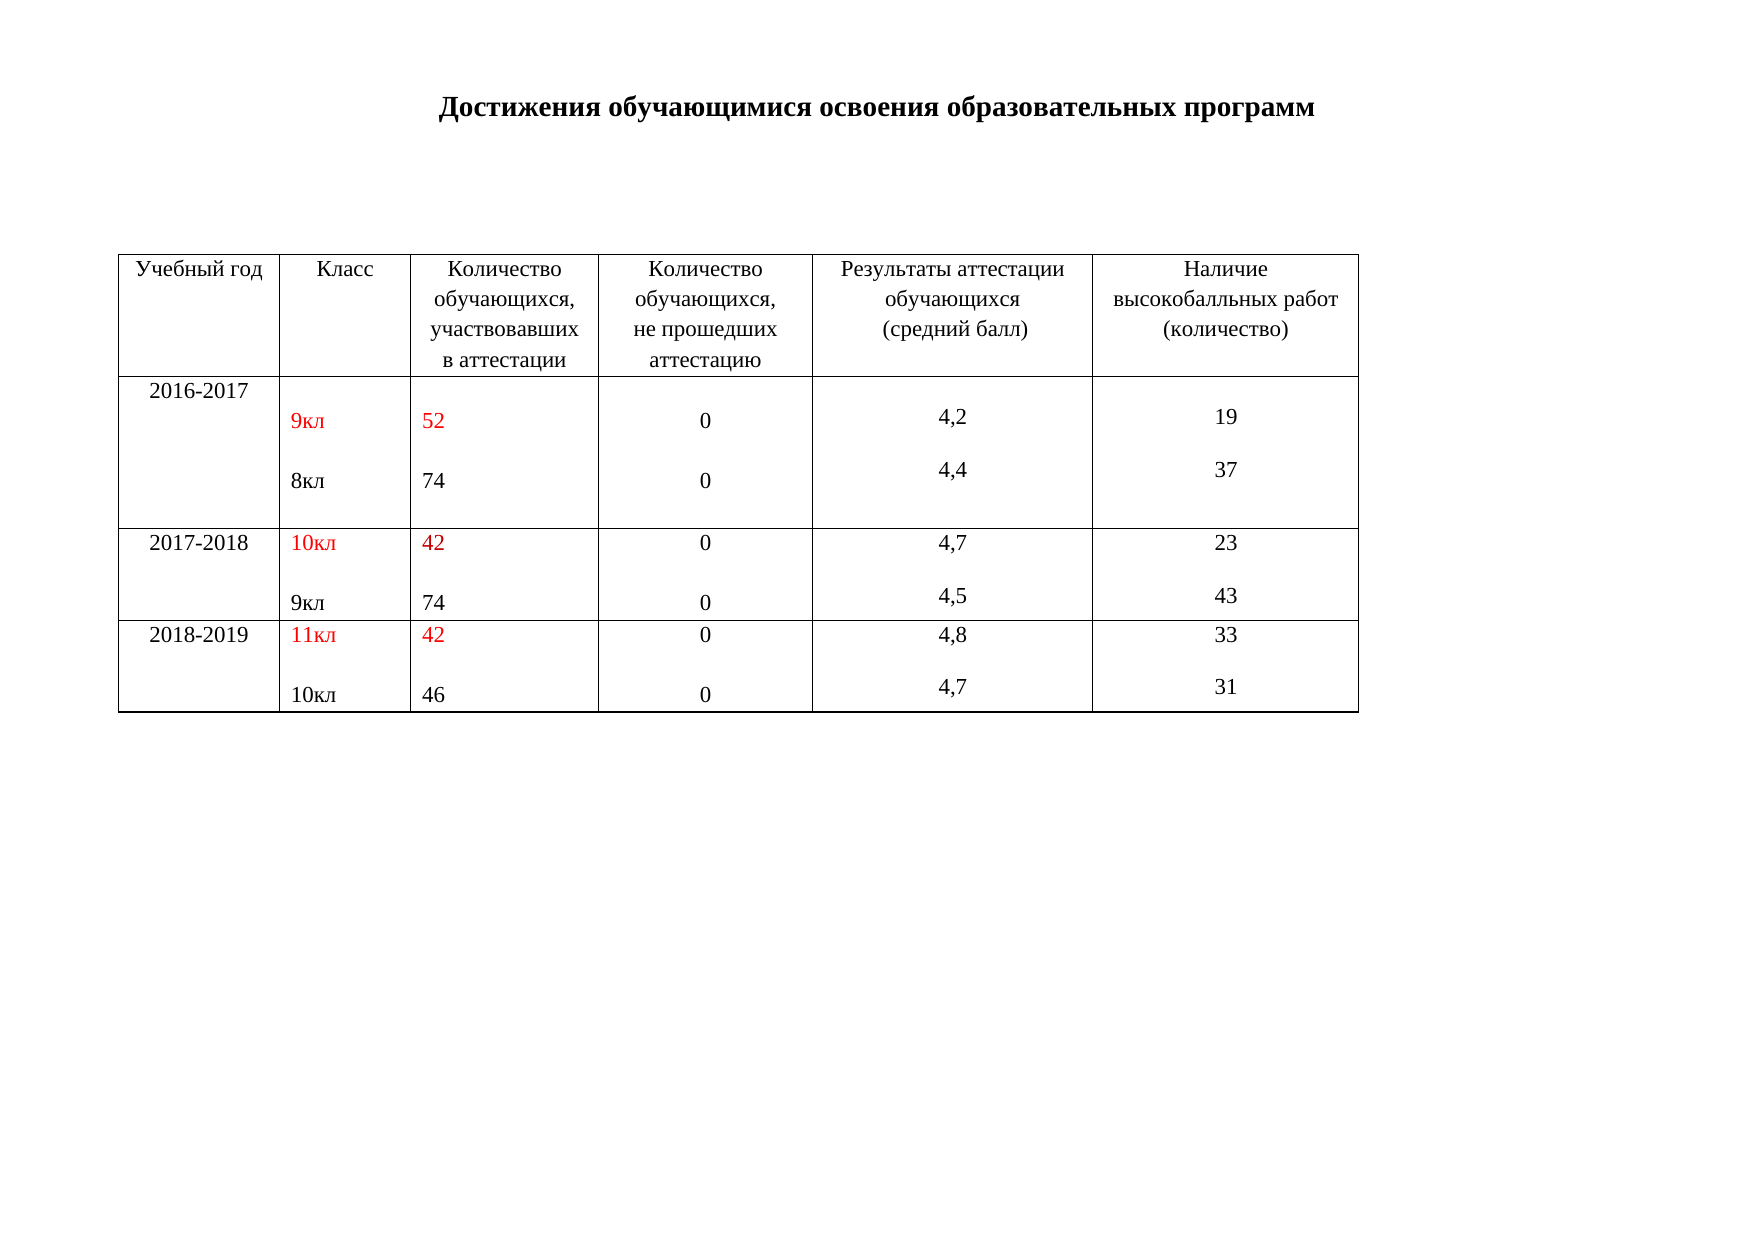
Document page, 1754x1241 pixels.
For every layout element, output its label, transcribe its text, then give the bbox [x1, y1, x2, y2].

table_cell 52 74 [411, 377, 598, 528]
table_cell 33 31 [1093, 621, 1358, 711]
table_cell 9кл 8кл [280, 377, 410, 528]
table_cell 19 37 [1093, 377, 1358, 528]
table_cell 42 74 [411, 529, 598, 620]
table_header Класс [280, 255, 410, 376]
table_cell 0 0 [599, 377, 812, 528]
table_cell 11кл 10кл [280, 621, 410, 711]
table_cell 42 46 [411, 621, 598, 711]
table_cell 0 0 [599, 621, 812, 711]
table_cell 4,8 4,7 [813, 621, 1092, 711]
table_header Учебный год [119, 255, 279, 376]
table_cell 4,2 4,4 [813, 377, 1092, 528]
table_header Наличие высокобалльных работ (количество) [1093, 255, 1358, 376]
table_cell 2016-2017 [119, 377, 279, 528]
table_header Количество обучающихся, не прошедших аттестацию [599, 255, 812, 376]
table_cell 2017-2018 [119, 529, 279, 620]
table_cell 4,7 4,5 [813, 529, 1092, 620]
text Достижения обучающимися освоения образовательных программ [118, 89, 1636, 122]
table_header Количество обучающихся, участвовавших в аттестации [411, 255, 598, 376]
table_cell 2018-2019 [119, 621, 279, 711]
table_header Результаты аттестации обучающихся (средний балл) [813, 255, 1092, 376]
table_cell 0 0 [599, 529, 812, 620]
table_cell 10кл 9кл [280, 529, 410, 620]
table_cell 23 43 [1093, 529, 1358, 620]
